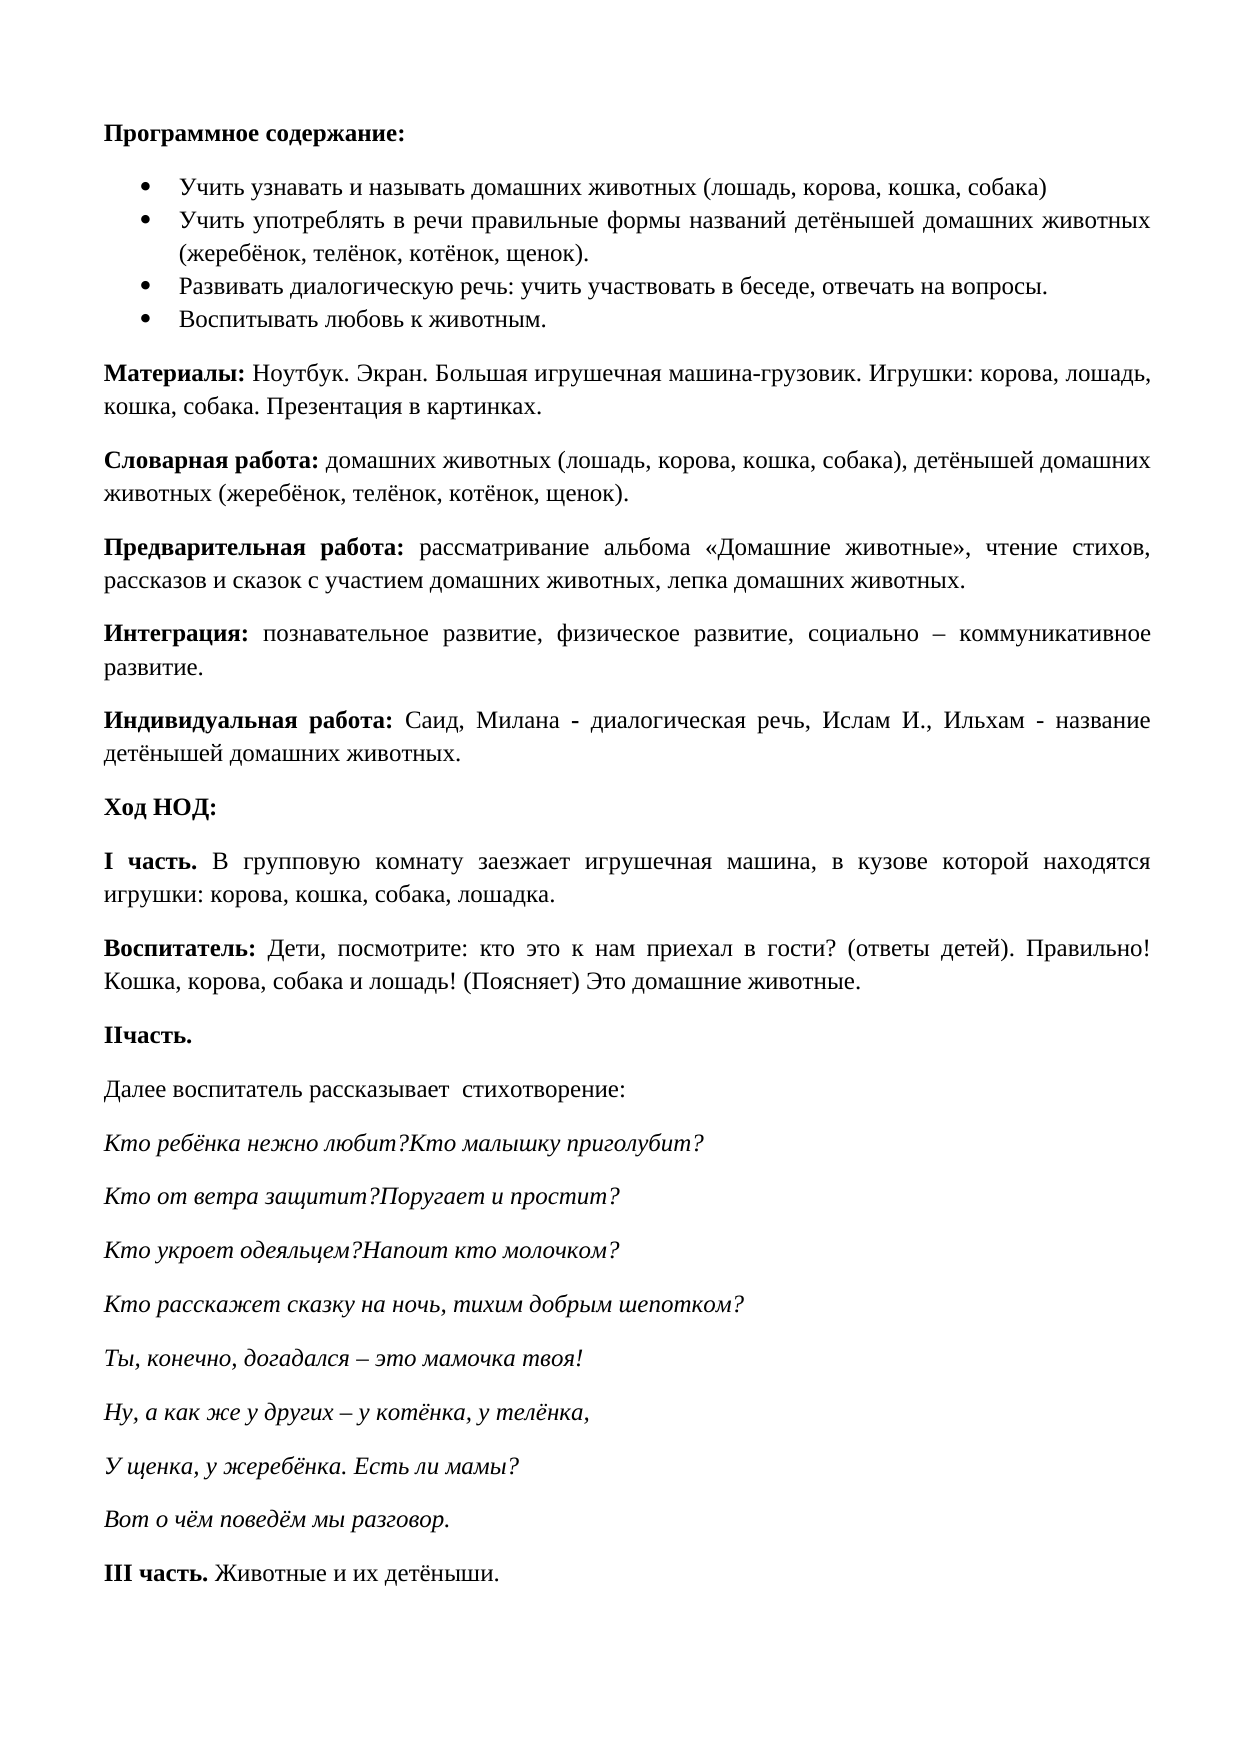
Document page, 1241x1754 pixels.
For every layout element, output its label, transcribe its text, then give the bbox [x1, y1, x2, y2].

text Индивидуальная работа: Саид, Милана - диалогическая речь, Ислам И., Ильхам - название детёнышей домашних животных. [103, 705, 1152, 767]
text I часть. В групповую комнату заезжает игрушечная машина, в кузове которой находятся игрушки: корова, кошка, собака, лошадка. [103, 846, 1152, 908]
list Предварительная работа: рассматривание альбома «Домашние животные», чтение стихов, рассказов и сказок с участием домашних животных, лепка домашних животных. [103, 532, 1152, 593]
text Кто от ветра защитит?Поругает и простит? [103, 1181, 1152, 1210]
text Программное содержание: [103, 118, 1152, 147]
text Ну, а как же у других – у котёнка, у телёнка, [103, 1397, 1152, 1426]
list Воспитывать любовь к животным. [141, 304, 1152, 333]
text Материалы: Ноутбук. Экран. Большая игрушечная машина-грузовик. Игрушки: корова, лошадь, кошка, собака. Презентация в картинках. [103, 358, 1152, 420]
text Ты, конечно, догадался – это мамочка твоя! [103, 1343, 1152, 1372]
list Учить употреблять в речи правильные формы названий детёнышей домашних животных (жеребёнок, телёнок, котёнок, щенок). [141, 205, 1152, 267]
text У щенка, у жеребёнка. Есть ли мамы? [103, 1451, 1152, 1479]
text IIчасть. [103, 1020, 1152, 1049]
list Развивать диалогическую речь: учить участвовать в беседе, отвечать на вопросы. [141, 271, 1152, 300]
text Вот о чём поведём мы разговор. [103, 1504, 1152, 1533]
text Словарная работа: домашних животных (лошадь, корова, кошка, собака), детёнышей домашних животных (жеребёнок, телёнок, котёнок, щенок). [103, 445, 1152, 507]
text Ход НОД: [103, 792, 1152, 821]
text Кто расскажет сказку на ночь, тихим добрым шепотком? [103, 1289, 1152, 1318]
text Интеграция: познавательное развитие, физическое развитие, социально – коммуникативное развитие. [103, 618, 1152, 680]
text Кто укроет одеяльцем?Напоит кто молочком? [103, 1235, 1152, 1264]
text Воспитатель: Дети, посмотрите: кто это к нам приехал в гости? (ответы детей). Правильно! Кошка, корова, собака и лошадь! (Поясняет) Это домашние животные. [103, 933, 1152, 995]
text Кто ребёнка нежно любит?Кто малышку приголубит? [103, 1128, 1152, 1156]
text III часть. Животные и их детёныши. [103, 1558, 1152, 1587]
list Учить узнавать и называть домашних животных (лошадь, корова, кошка, собака) [141, 172, 1152, 201]
text Далее воспитатель рассказывает стихотворение: [103, 1074, 1152, 1102]
